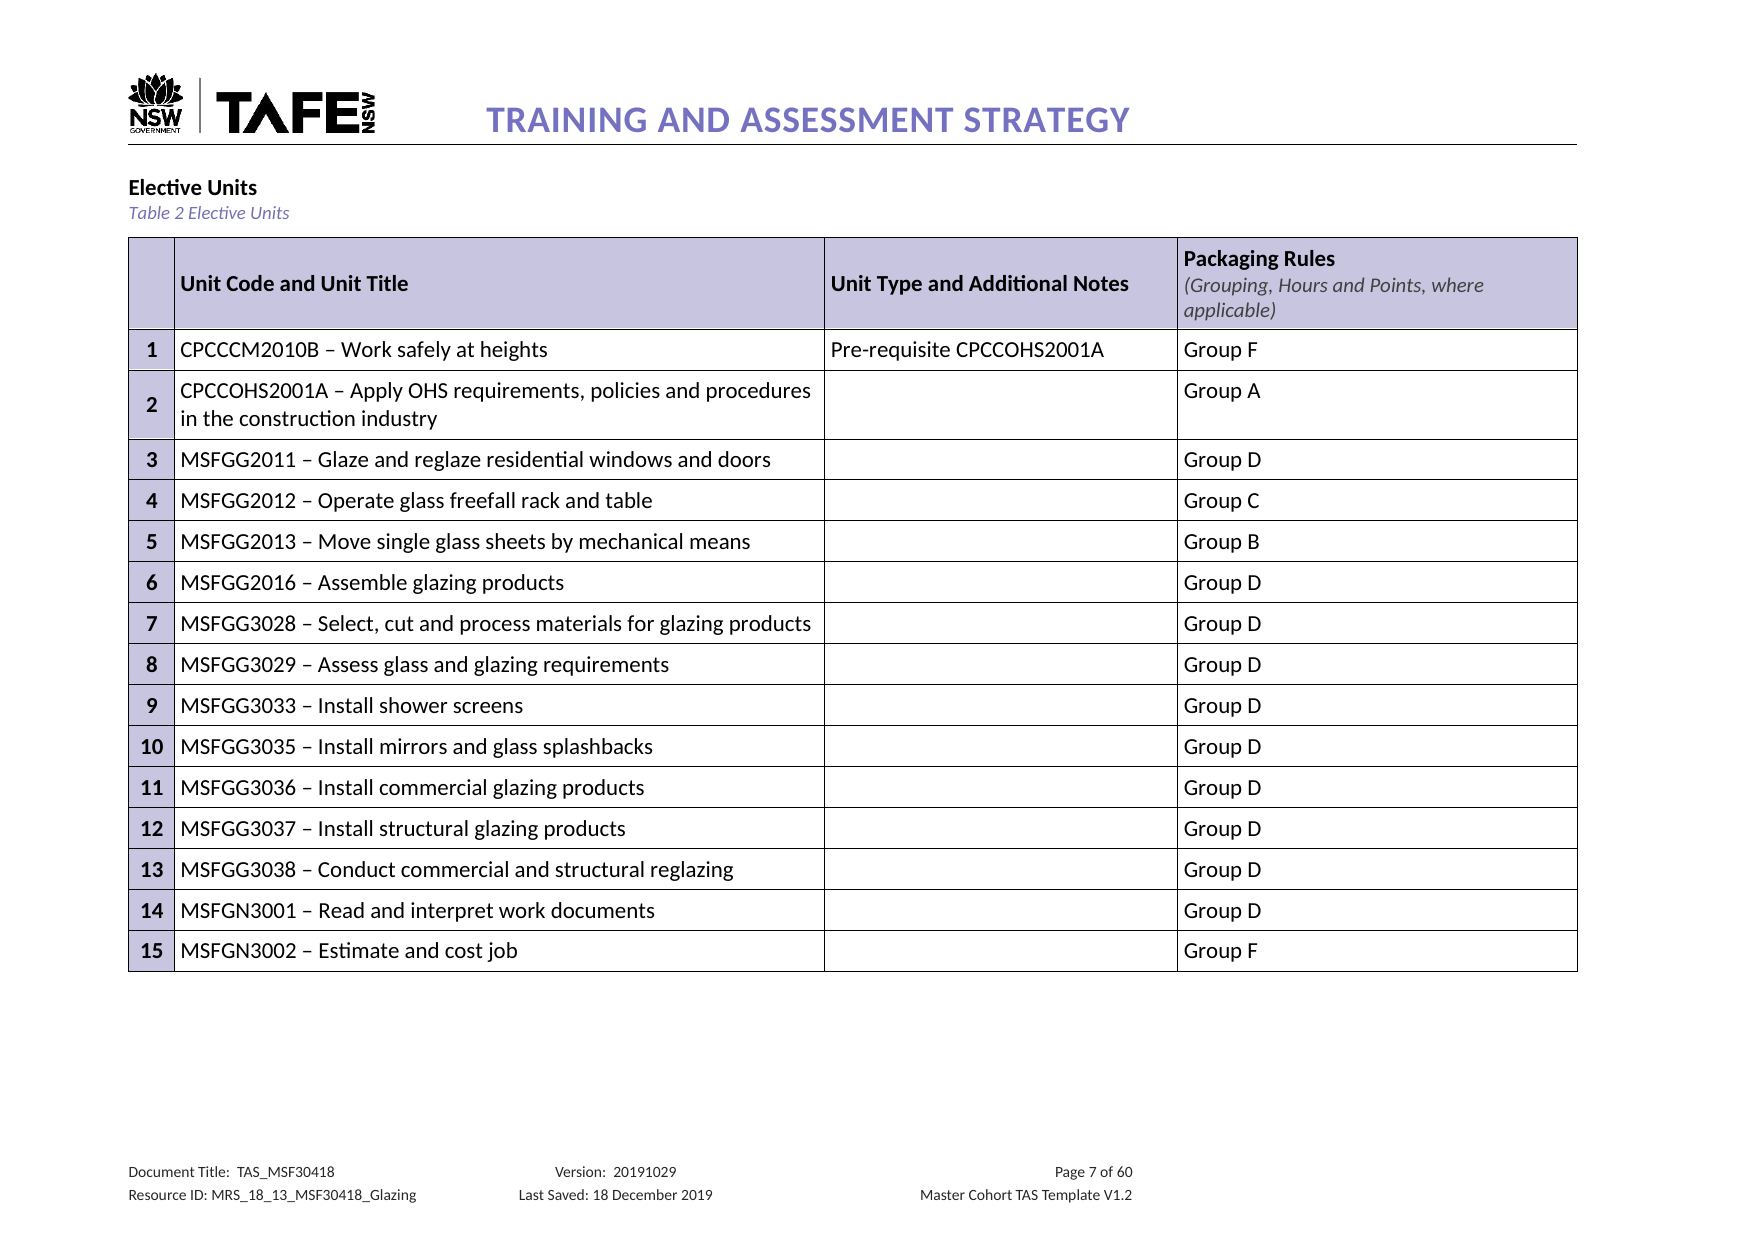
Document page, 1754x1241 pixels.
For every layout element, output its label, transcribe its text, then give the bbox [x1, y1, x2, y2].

table_cell MSFGG3035 – Install mirrors and glass splashbacks [175, 726, 824, 766]
table_header Packaging Rules (Grouping, Hours and Points, where applicable) [1178, 238, 1577, 328]
table_cell Group D [1178, 767, 1577, 807]
table_cell [825, 685, 1177, 725]
table_cell 10 [129, 726, 174, 766]
table_cell [825, 521, 1177, 561]
text Table 2 Elective Units [128, 201, 1577, 224]
table_cell [825, 890, 1177, 930]
table_cell 4 [129, 480, 174, 520]
table_cell Group D [1178, 726, 1577, 766]
table_cell Group F [1178, 931, 1577, 971]
table_cell MSFGN3001 – Read and interpret work documents [175, 890, 824, 930]
table_cell CPCCCM2010B – Work safely at heights [175, 330, 824, 369]
table_cell [825, 644, 1177, 684]
table_cell 6 [129, 562, 174, 602]
table_cell Group C [1178, 480, 1577, 520]
table_cell [825, 726, 1177, 766]
table_cell Group D [1178, 440, 1577, 479]
table_cell [825, 562, 1177, 602]
table_cell 9 [129, 685, 174, 725]
table_cell MSFGG3033 – Install shower screens [175, 685, 824, 725]
table_cell 14 [129, 890, 174, 930]
picture [128, 73, 375, 133]
table_cell Group D [1178, 644, 1577, 684]
table_cell 5 [129, 521, 174, 561]
table_cell MSFGG3028 – Select, cut and process materials for glazing products [175, 603, 824, 643]
table_cell [825, 849, 1177, 889]
table_cell CPCCOHS2001A – Apply OHS requirements, policies and procedures in the construction industry [175, 371, 824, 438]
table_header Unit Code and Unit Title [175, 238, 824, 328]
table_cell Group D [1178, 808, 1577, 848]
table_cell 7 [129, 603, 174, 643]
table_cell Group F [1178, 330, 1577, 369]
table_cell MSFGG3029 – Assess glass and glazing requirements [175, 644, 824, 684]
table_cell Group D [1178, 849, 1577, 889]
table_cell MSFGG2012 – Operate glass freefall rack and table [175, 480, 824, 520]
table_cell Pre-requisite CPCCOHS2001A [825, 330, 1177, 369]
table_cell Group B [1178, 521, 1577, 561]
table_cell MSFGG3036 – Install commercial glazing products [175, 767, 824, 807]
table_header Unit Type and Additional Notes [825, 238, 1177, 328]
table_cell Group D [1178, 603, 1577, 643]
table_cell 12 [129, 808, 174, 848]
table_cell [825, 371, 1177, 438]
table_cell [825, 603, 1177, 643]
table_cell 2 [129, 371, 174, 438]
table_cell MSFGG3038 – Conduct commercial and structural reglazing [175, 849, 824, 889]
table_cell 1 [129, 330, 174, 369]
table_cell [825, 808, 1177, 848]
table_cell [825, 767, 1177, 807]
table_cell [825, 931, 1177, 971]
table_cell Group A [1178, 371, 1577, 438]
table_cell MSFGG2011 – Glaze and reglaze residential windows and doors [175, 440, 824, 479]
table_cell 3 [129, 440, 174, 479]
table_cell Group D [1178, 890, 1577, 930]
table_header No. [129, 238, 174, 328]
table_cell Group D [1178, 685, 1577, 725]
table_cell 13 [129, 849, 174, 889]
table_cell MSFGG3037 – Install structural glazing products [175, 808, 824, 848]
table_cell 8 [129, 644, 174, 684]
subtitle Elective Units [128, 173, 1577, 201]
table_cell MSFGG2013 – Move single glass sheets by mechanical means [175, 521, 824, 561]
table_cell Group D [1178, 562, 1577, 602]
table_cell 11 [129, 767, 174, 807]
table_cell [825, 480, 1177, 520]
table_cell MSFGN3002 – Estimate and cost job [175, 931, 824, 971]
table_cell 15 [129, 931, 174, 971]
table_cell [825, 440, 1177, 479]
table_cell MSFGG2016 – Assemble glazing products [175, 562, 824, 602]
